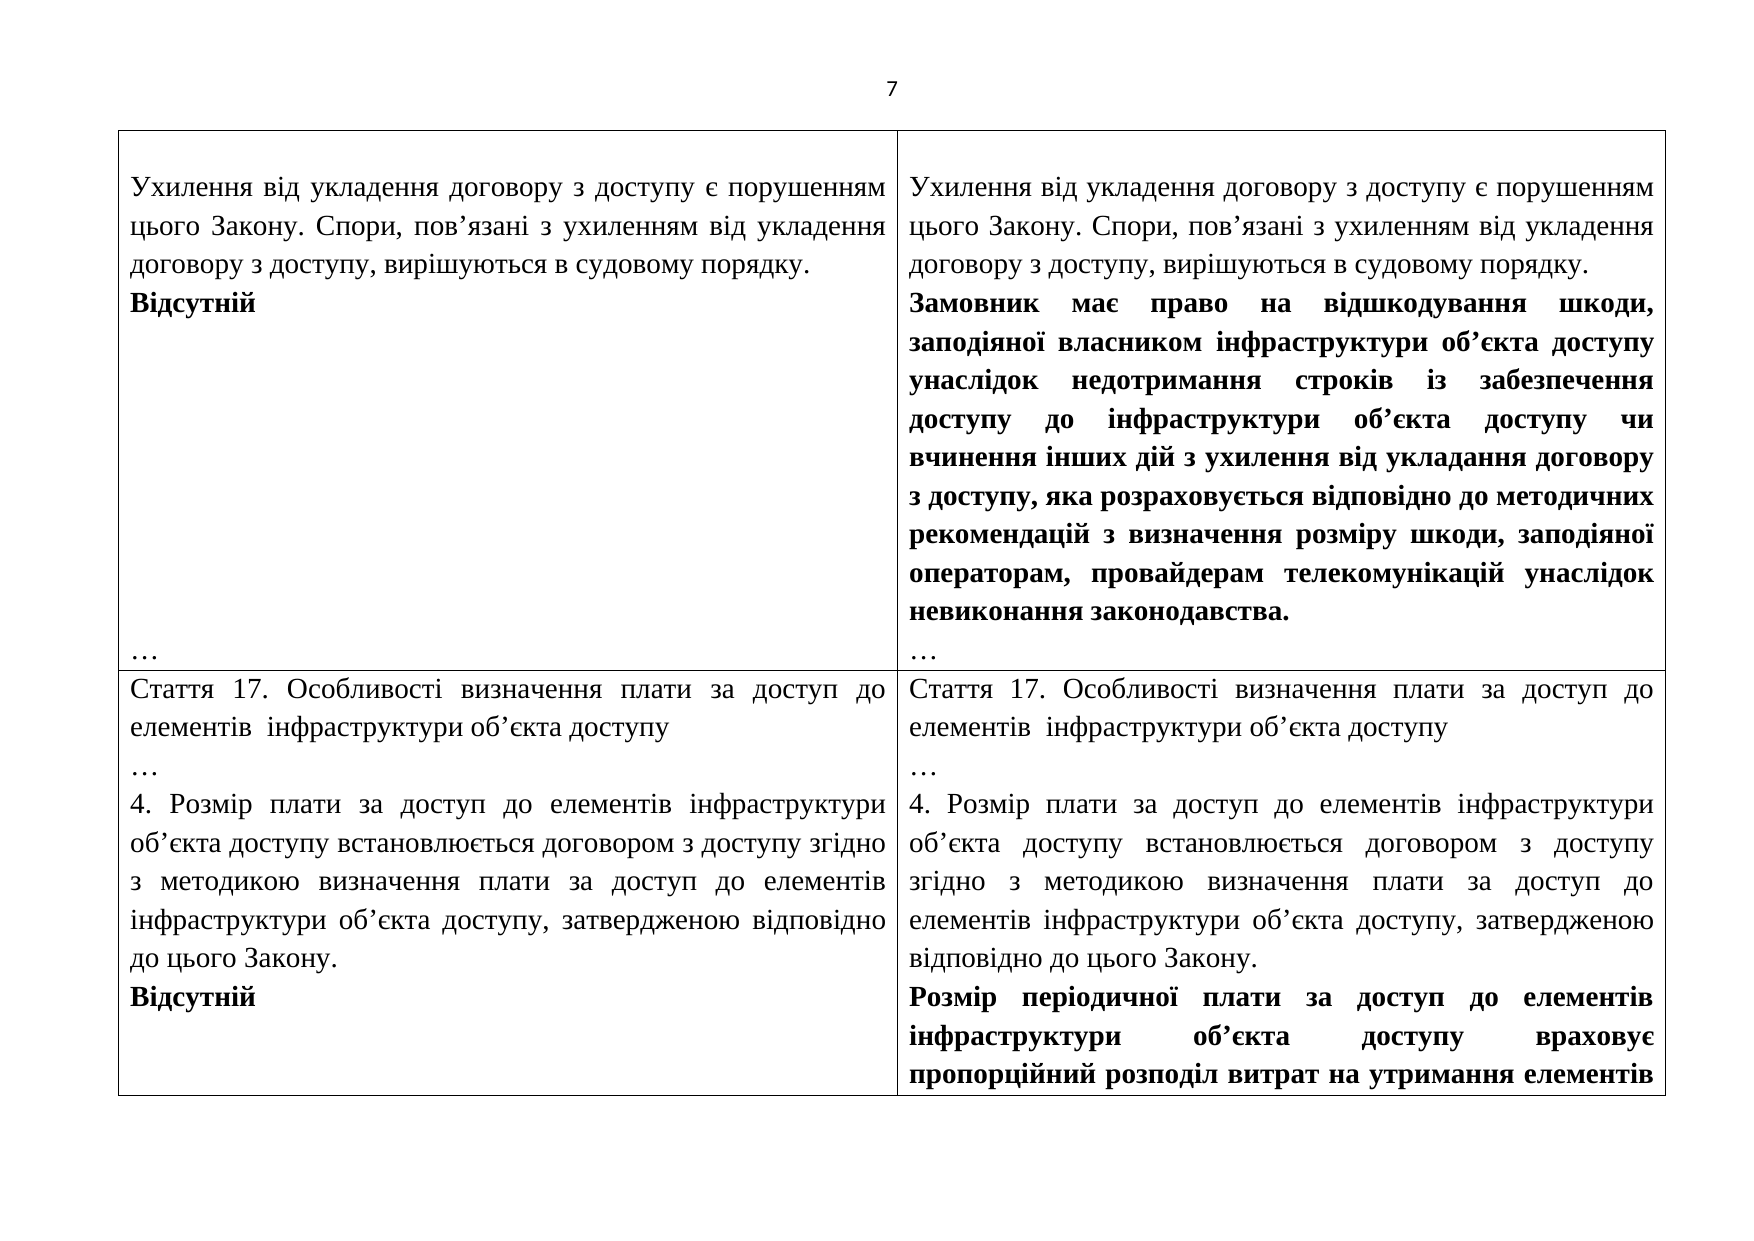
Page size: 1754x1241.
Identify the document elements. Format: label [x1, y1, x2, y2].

table_cell [119, 131, 897, 670]
table_cell [119, 671, 897, 1095]
table_cell [898, 671, 1665, 1095]
table_cell [898, 131, 1665, 670]
